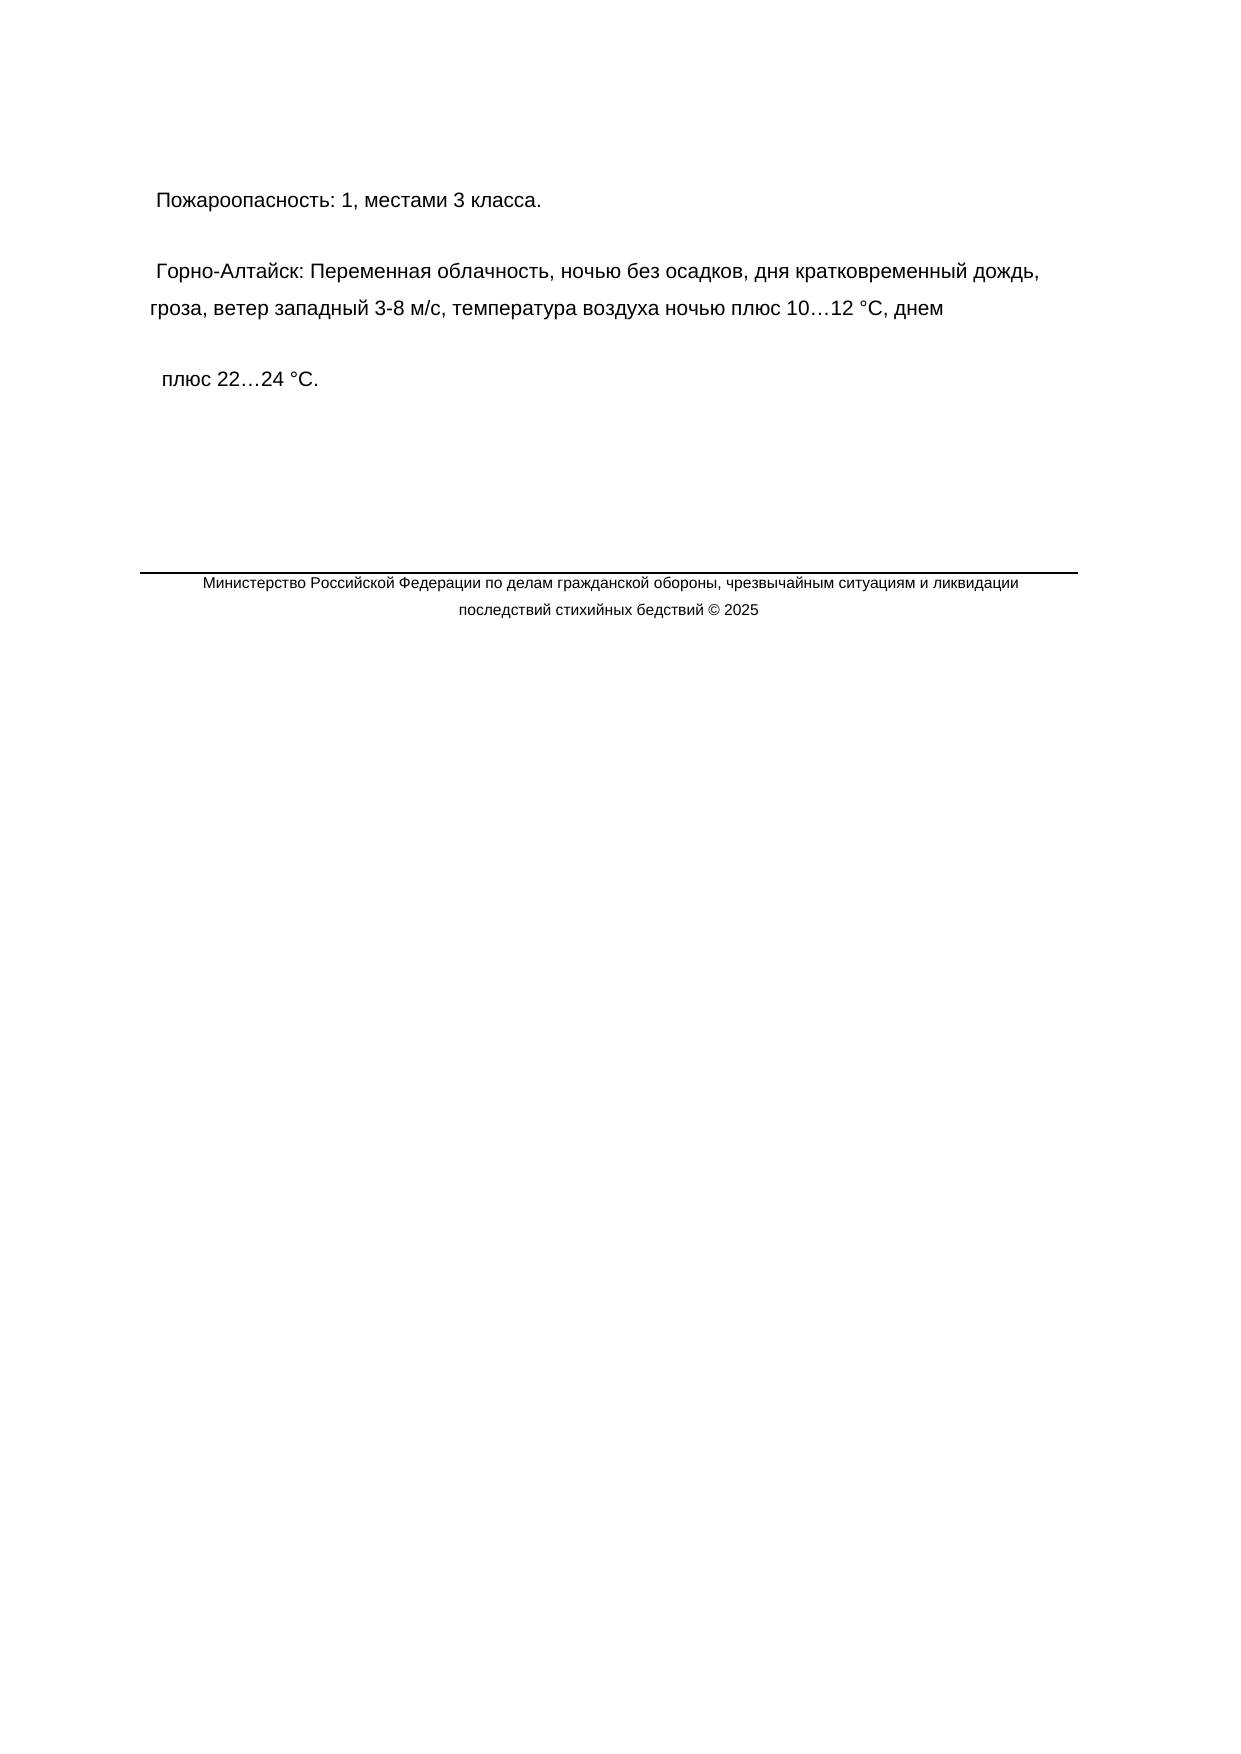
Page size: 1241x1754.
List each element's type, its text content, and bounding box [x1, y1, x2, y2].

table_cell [140, 150, 1078, 572]
table_cell Министерство Российской Федерации по делам гражданской обороны, чрезвычайным ситуациям и ликвидации последствий стихийных бедствий © 2025 [140, 574, 1078, 656]
